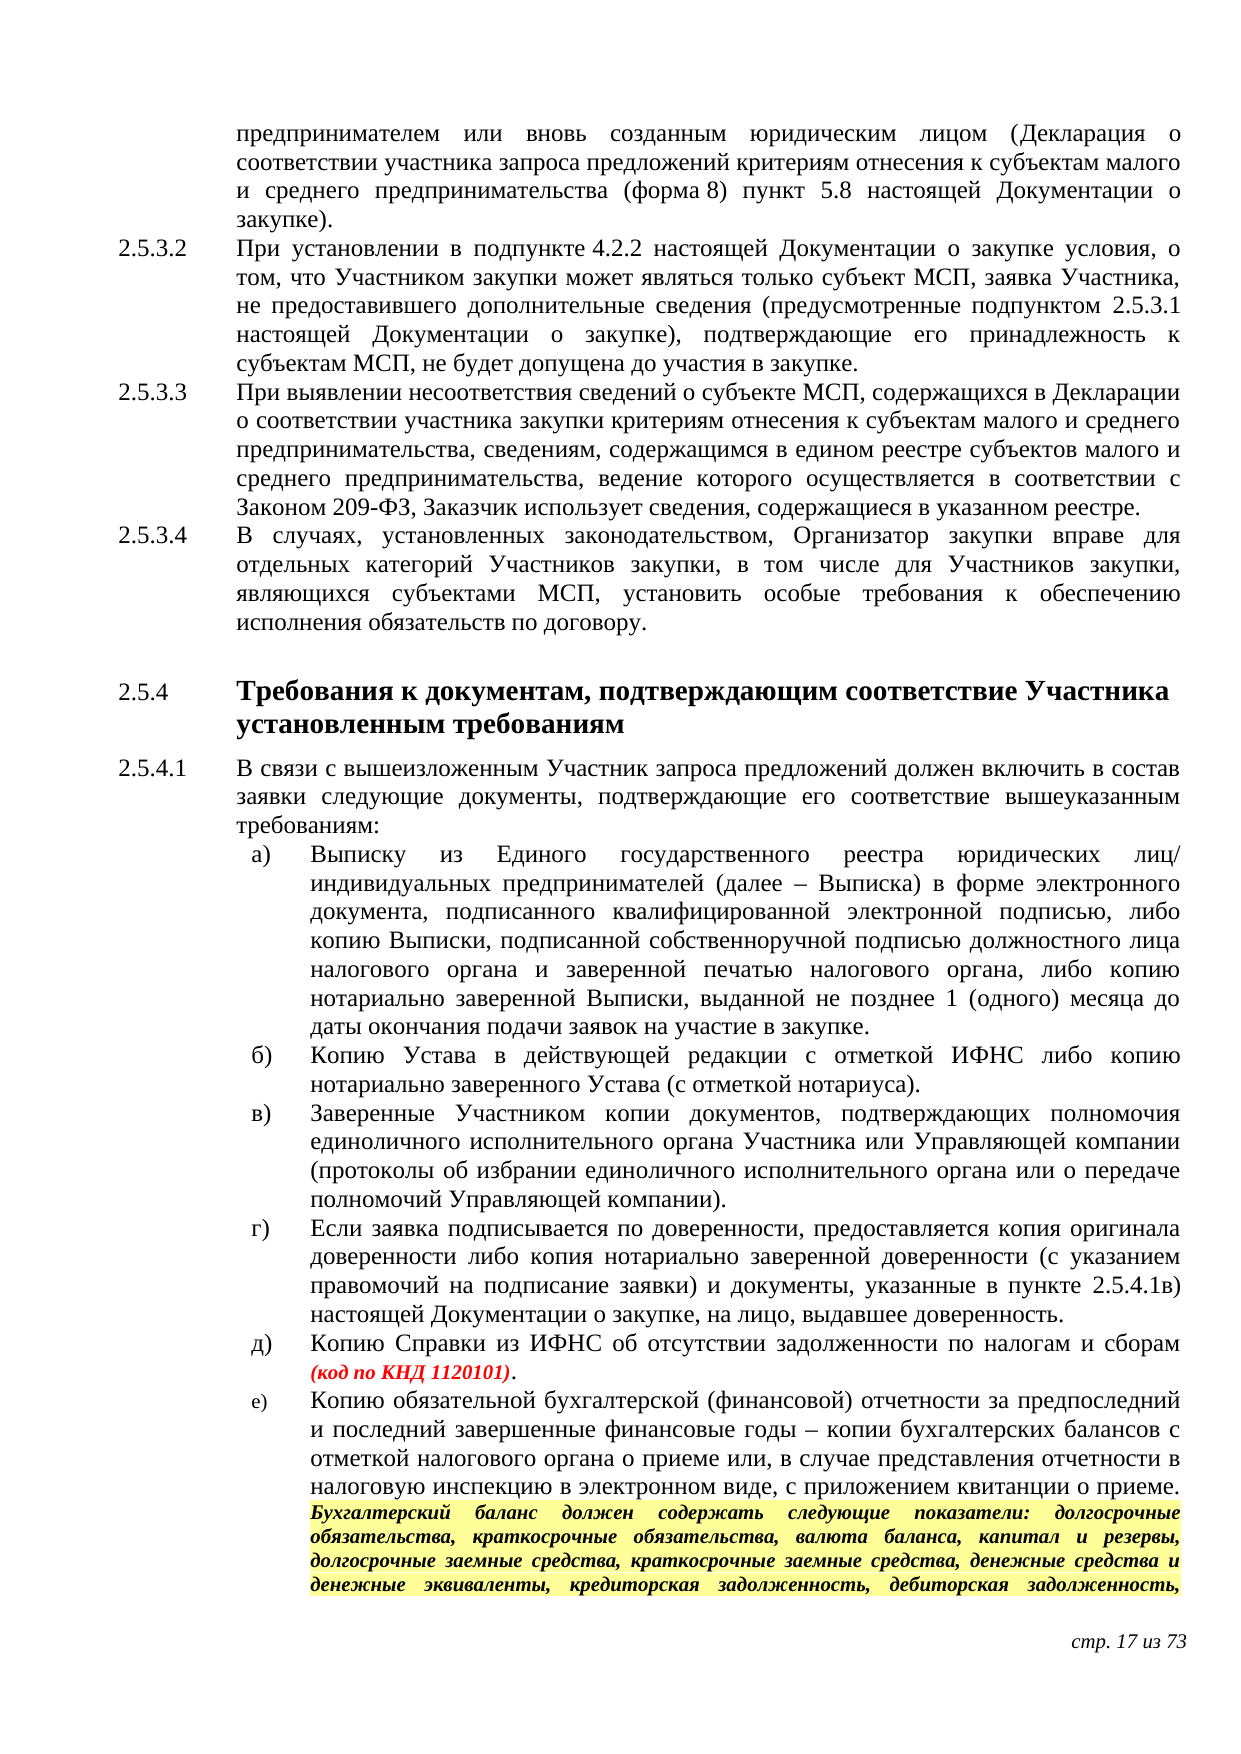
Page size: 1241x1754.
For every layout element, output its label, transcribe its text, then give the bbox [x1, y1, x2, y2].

list Требования к документам, подтверждающим соответствие Участника установленным требованиям [118, 673, 1181, 740]
text В случаях, установленных законодательством, Организатор закупки вправе для отдельных категорий Участников закупки, в том числе для Участников закупки, являющихся субъектами МСП, установить особые требования к обеспечению исполнения обязательств по договору. [118, 521, 1181, 636]
list Копию Справки из ИФНС об отсутствии задолженности по налогам и сборам (код по КНД 1120101). [251, 1328, 1181, 1385]
list Копию Устава в действующей редакции с отметкой ИФНС либо копию нотариально заверенного Устава (с отметкой нотариуса). [251, 1040, 1181, 1098]
text При установлении в подпункте 4.2.2 настоящей Документации о закупке условия, о том, что Участником закупки может являться только субъект МСП, заявка Участника, не предоставившего дополнительные сведения (предусмотренные подпунктом 2.5.3.1 настоящей Документации о закупке), подтверждающие его принадлежность к субъектам МСП, не будет допущена до участия в закупке. [118, 233, 1181, 377]
text При выявлении несоответствия сведений о субъекте МСП, содержащихся в Декларации о соответствии участника закупки критериям отнесения к субъектам малого и среднего предпринимательства, сведениям, содержащимся в едином реестре субъектов малого и среднего предпринимательства, ведение которого осуществляется в соответствии с Законом 209-ФЗ, Заказчик использует сведения, содержащиеся в указанном реестре. [118, 377, 1181, 521]
list В связи с вышеизложенным Участник запроса предложений должен включить в состав заявки следующие документы, подтверждающие его соответствие вышеуказанным требованиям: [118, 753, 1181, 839]
list Заверенные Участником копии документов, подтверждающих полномочия единоличного исполнительного органа Участника или Управляющей компании (протоколы об избрании единоличного исполнительного органа или о передаче полномочий Управляющей компании). [251, 1098, 1181, 1213]
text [118, 118, 1181, 233]
list Выписку из Единого государственного реестра юридических лиц/ индивидуальных предпринимателей (далее – Выписка) в форме электронного документа, подписанного квалифицированной электронной подписью, либо копию Выписки, подписанной собственноручной подписью должностного лица налогового органа и заверенной печатью налогового органа, либо копию нотариально заверенной Выписки, выданной не позднее 1 (одного) месяца до даты окончания подачи заявок на участие в закупке. [251, 839, 1181, 1040]
list Если заявка подписывается по доверенности, предоставляется копия оригинала доверенности либо копия нотариально заверенной доверенности (с указанием правомочий на подписание заявки) и документы, указанные в пункте 2.5.4.1в) настоящей Документации о закупке, на лицо, выдавшее доверенность. [251, 1213, 1181, 1328]
